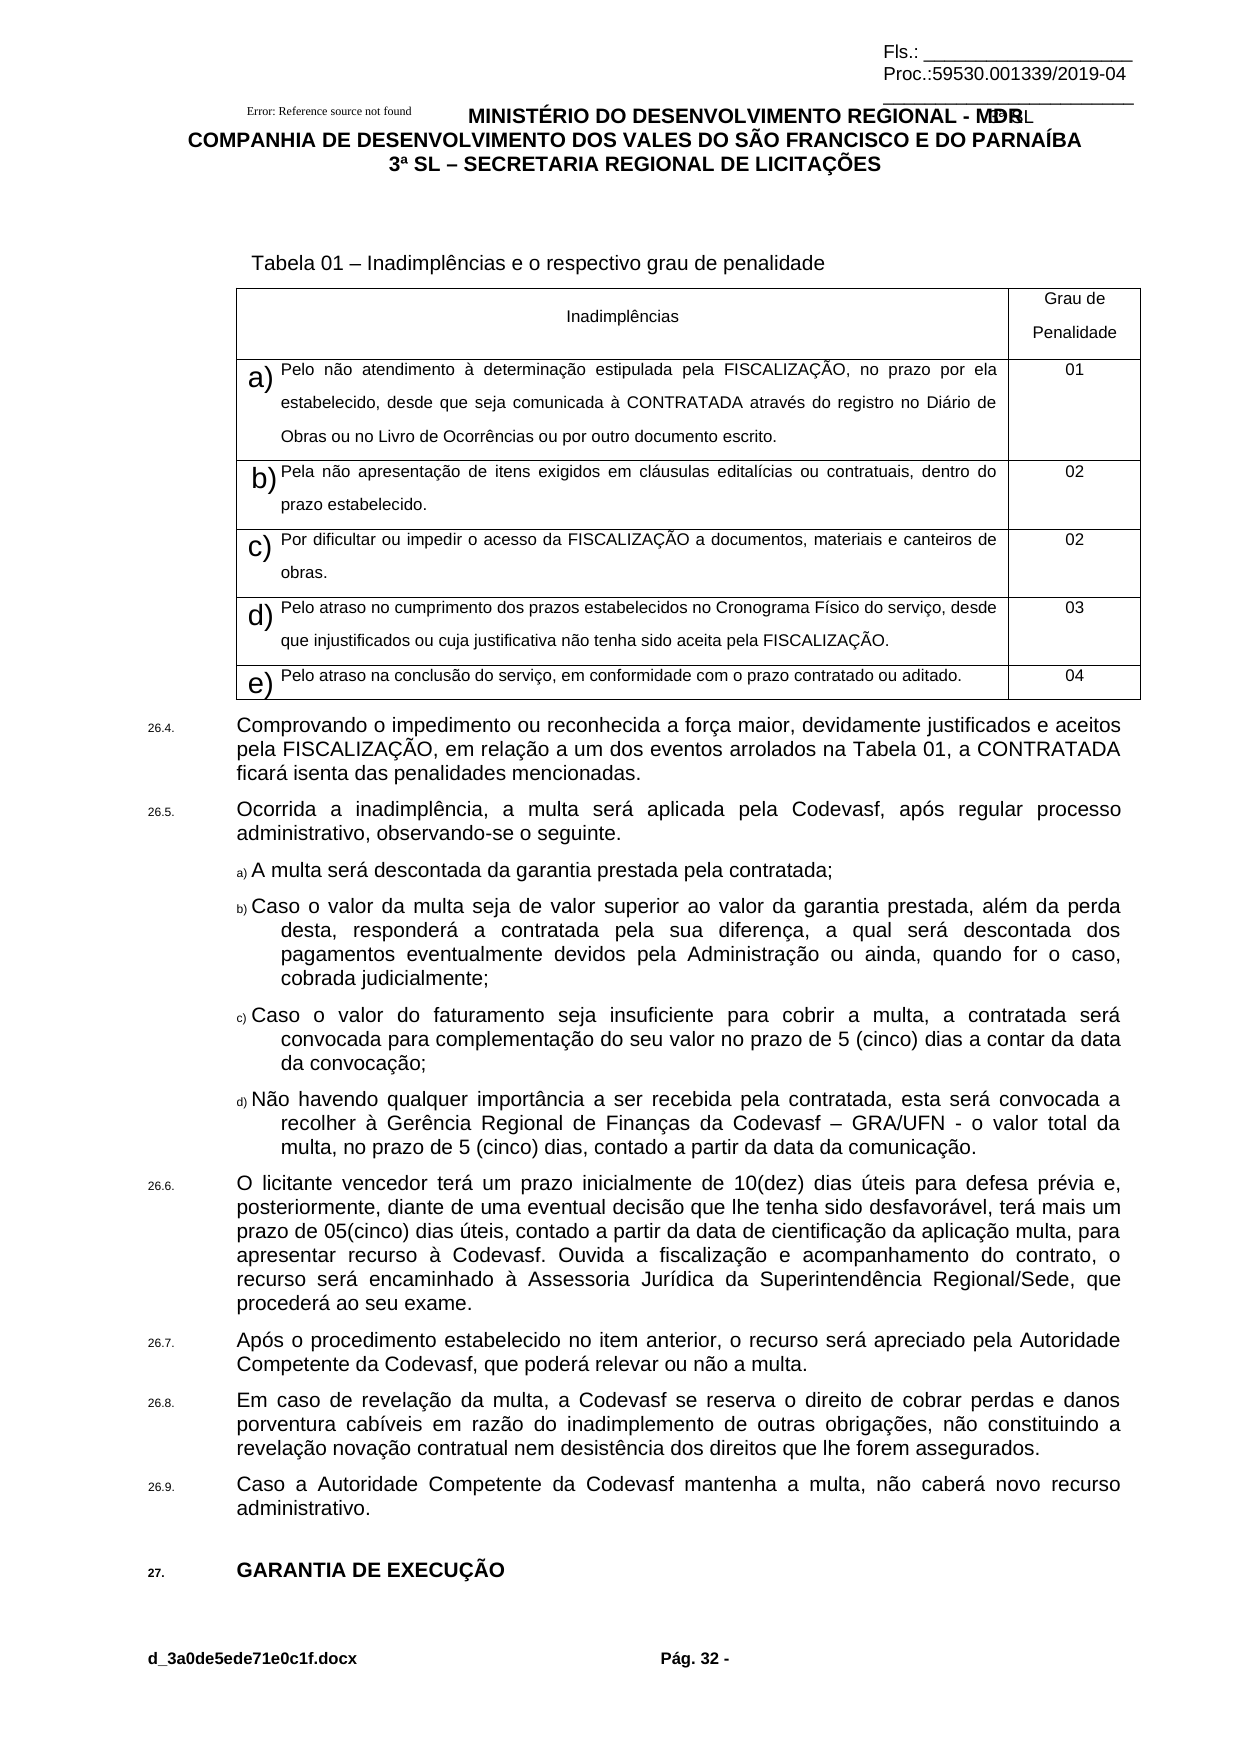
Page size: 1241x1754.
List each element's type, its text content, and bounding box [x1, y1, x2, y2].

list Após o procedimento estabelecido no item anterior, o recurso será apreciado pela Autoridade Competente da Codevasf, que poderá relevar ou não a multa. [148, 1327, 1122, 1375]
list Não havendo qualquer importância a ser recebida pela contratada, esta será convocada a recolher à Gerência Regional de Finanças da Codevasf – GRA/UFN - o valor total da multa, no prazo de 5 (cinco) dias, contado a partir da data da comunicação. [236, 1087, 1122, 1159]
list Ocorrida a inadimplência, a multa será aplicada pela Codevasf, após regular processo administrativo, observando-se o seguinte. [148, 797, 1122, 845]
list O licitante vencedor terá um prazo inicialmente de 10(dez) dias úteis para defesa prévia e, posteriormente, diante de uma eventual decisão que lhe tenha sido desfavorável, terá mais um prazo de 05(cinco) dias úteis, contado a partir da data de cientificação da aplicação multa, para apresentar recurso à Codevasf. Ouvida a fiscalização e acompanhamento do contrato, o recurso será encaminhado à Assessoria Jurídica da Superintendência Regional/Sede, que procederá ao seu exame. [148, 1171, 1122, 1315]
table_cell Por dificultar ou impedir o acesso da FISCALIZAÇÃO a documentos, materiais e canteiros de obras. [237, 530, 1008, 597]
list A multa será descontada da garantia prestada pela contratada; [236, 858, 1122, 882]
table_header Inadimplências [237, 289, 1008, 359]
table_cell Pela não apresentação de itens exigidos em cláusulas editalícias ou contratuais, dentro do prazo estabelecido. [237, 461, 1008, 528]
list Comprovando o impedimento ou reconhecida a força maior, devidamente justificados e aceitos pela FISCALIZAÇÃO, em relação a um dos eventos arrolados na Tabela 01, a CONTRATADA ficará isenta das penalidades mencionadas. [148, 713, 1122, 785]
table_cell 04 [1009, 666, 1140, 699]
table_header Grau de Penalidade [1009, 289, 1140, 359]
list GARANTIA DE EXECUÇÃO [148, 1558, 1122, 1582]
table_cell Pelo não atendimento à determinação estipulada pela FISCALIZAÇÃO, no prazo por ela estabelecido, desde que seja comunicada à CONTRATADA através do registro no Diário de Obras ou no Livro de Ocorrências ou por outro documento escrito. [237, 360, 1008, 460]
list Em caso de revelação da multa, a Codevasf se reserva o direito de cobrar perdas e danos porventura cabíveis em razão do inadimplemento de outras obrigações, não constituindo a revelação novação contratual nem desistência dos direitos que lhe forem assegurados. [148, 1388, 1122, 1460]
table_cell 02 [1009, 461, 1140, 528]
text Tabela 01 – Inadimplências e o respectivo grau de penalidade [251, 251, 1122, 275]
table_cell Pelo atraso na conclusão do serviço, em conformidade com o prazo contratado ou aditado. [237, 666, 1008, 699]
table_cell 01 [1009, 360, 1140, 460]
table_cell 02 [1009, 530, 1140, 597]
list Caso o valor da multa seja de valor superior ao valor da garantia prestada, além da perda desta, responderá a contratada pela sua diferença, a qual será descontada dos pagamentos eventualmente devidos pela Administração ou ainda, quando for o caso, cobrada judicialmente; [236, 894, 1122, 990]
list Caso a Autoridade Competente da Codevasf mantenha a multa, não caberá novo recurso administrativo. [148, 1472, 1122, 1520]
list Caso o valor do faturamento seja insuficiente para cobrir a multa, a contratada será convocada para complementação do seu valor no prazo de 5 (cinco) dias a contar da data da convocação; [236, 1002, 1122, 1074]
table_cell 03 [1009, 598, 1140, 665]
table_cell Pelo atraso no cumprimento dos prazos estabelecidos no Cronograma Físico do serviço, desde que injustificados ou cuja justificativa não tenha sido aceita pela FISCALIZAÇÃO. [237, 598, 1008, 665]
